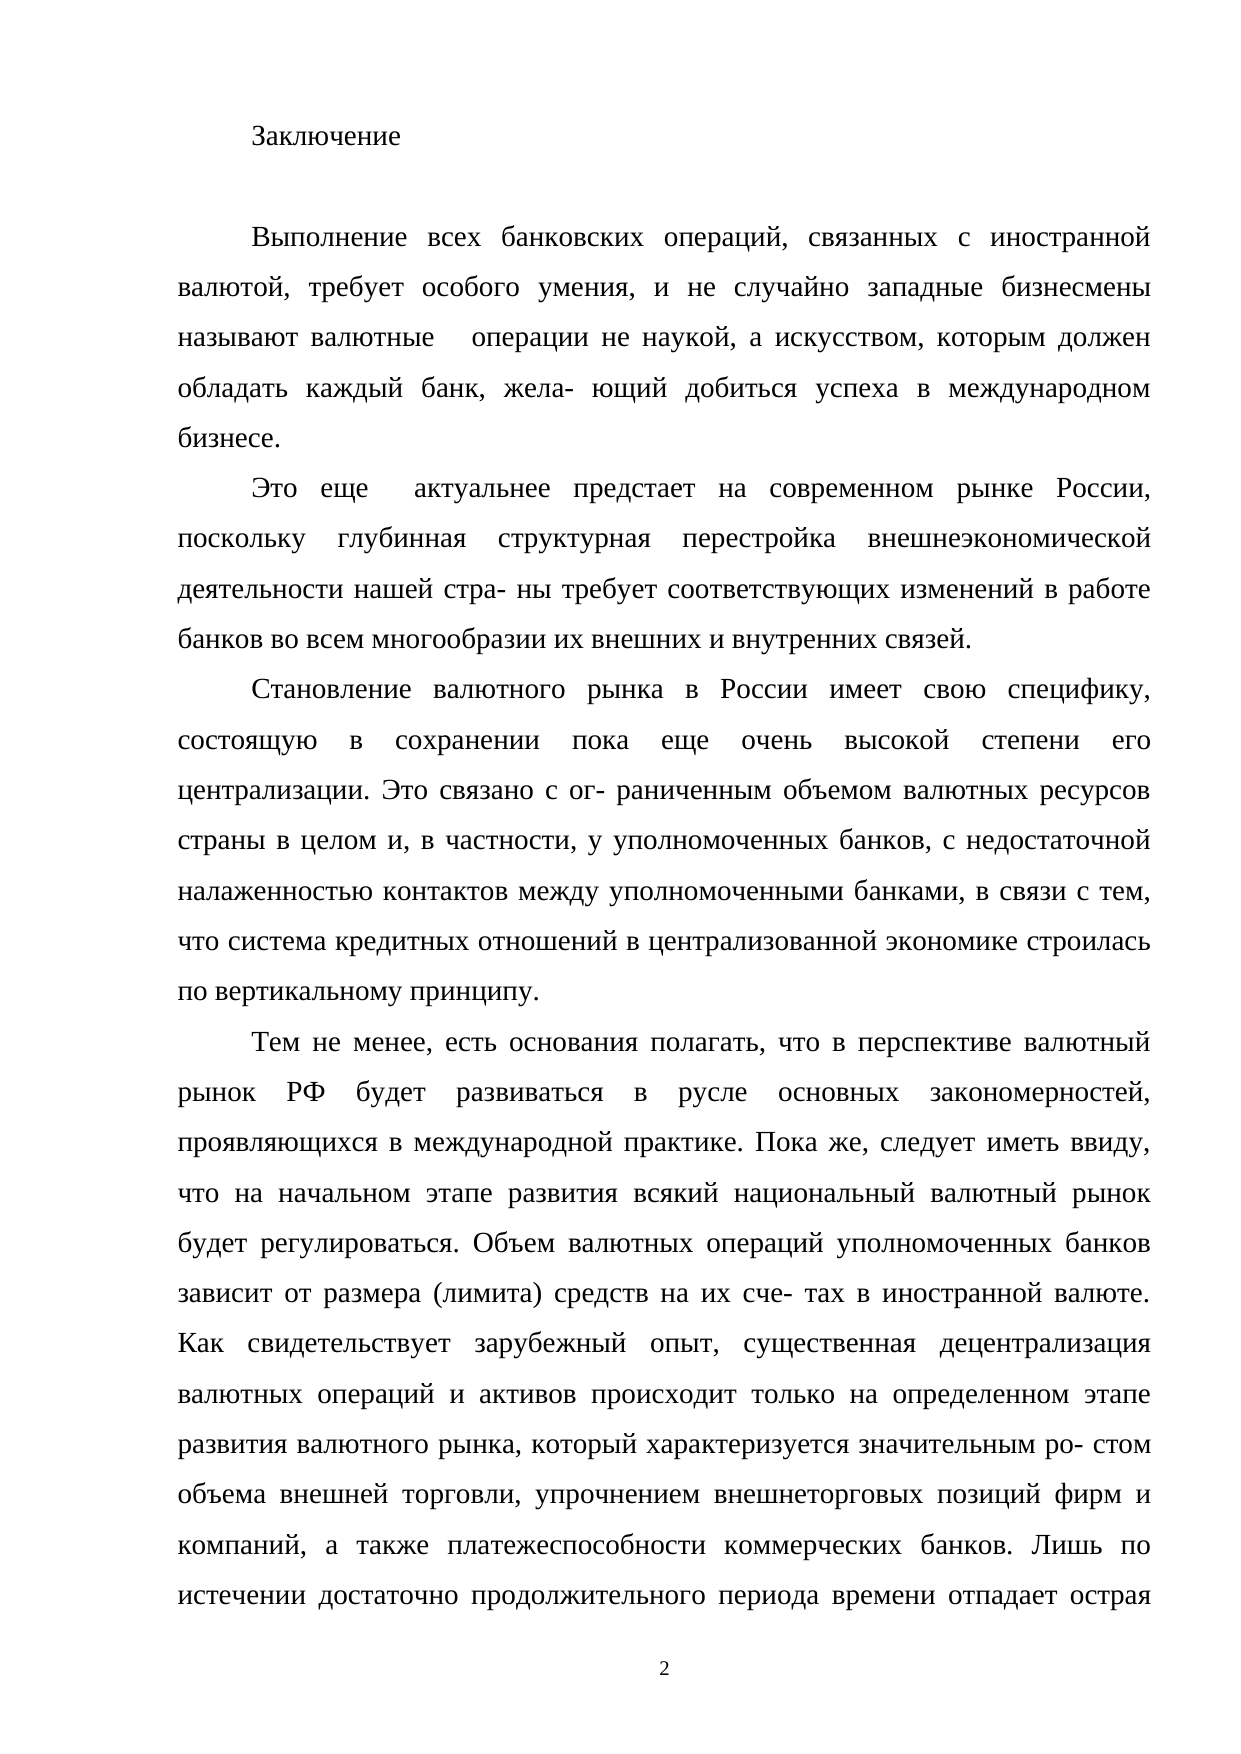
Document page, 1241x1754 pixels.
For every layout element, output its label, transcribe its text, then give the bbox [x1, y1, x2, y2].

text Становление валютного рынка в России имеет свою специфику, состоящую в сохранении пока еще очень высокой степени его централизации. Это связано с ог- раниченным объемом валютных ресурсов страны в целом и, в частности, у уполномоченных банков, с недостаточной налаженностью контактов между уполномоченными банками, в связи с тем, что система кредитных отношений в централизованной экономике строилась по вертикальному принципу. [177, 672, 1152, 1007]
text Выполнение всех банковских операций, связанных с иностранной валютой, требует особого умения, и не случайно западные бизнесмены называют валютные операции не наукой, а искусством, которым должен обладать каждый банк, жела- ющий добиться успеха в международном бизнесе. [177, 219, 1152, 453]
text Это еще актуальнее предстает на современном рынке России, поскольку глубинная структурная перестройка внешнеэкономической деятельности нашей стра- ны требует соответствующих изменений в работе банков во всем многообразии их внешних и внутренних связей. [177, 470, 1152, 655]
text Заключение [177, 118, 1152, 152]
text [177, 1024, 1152, 1611]
